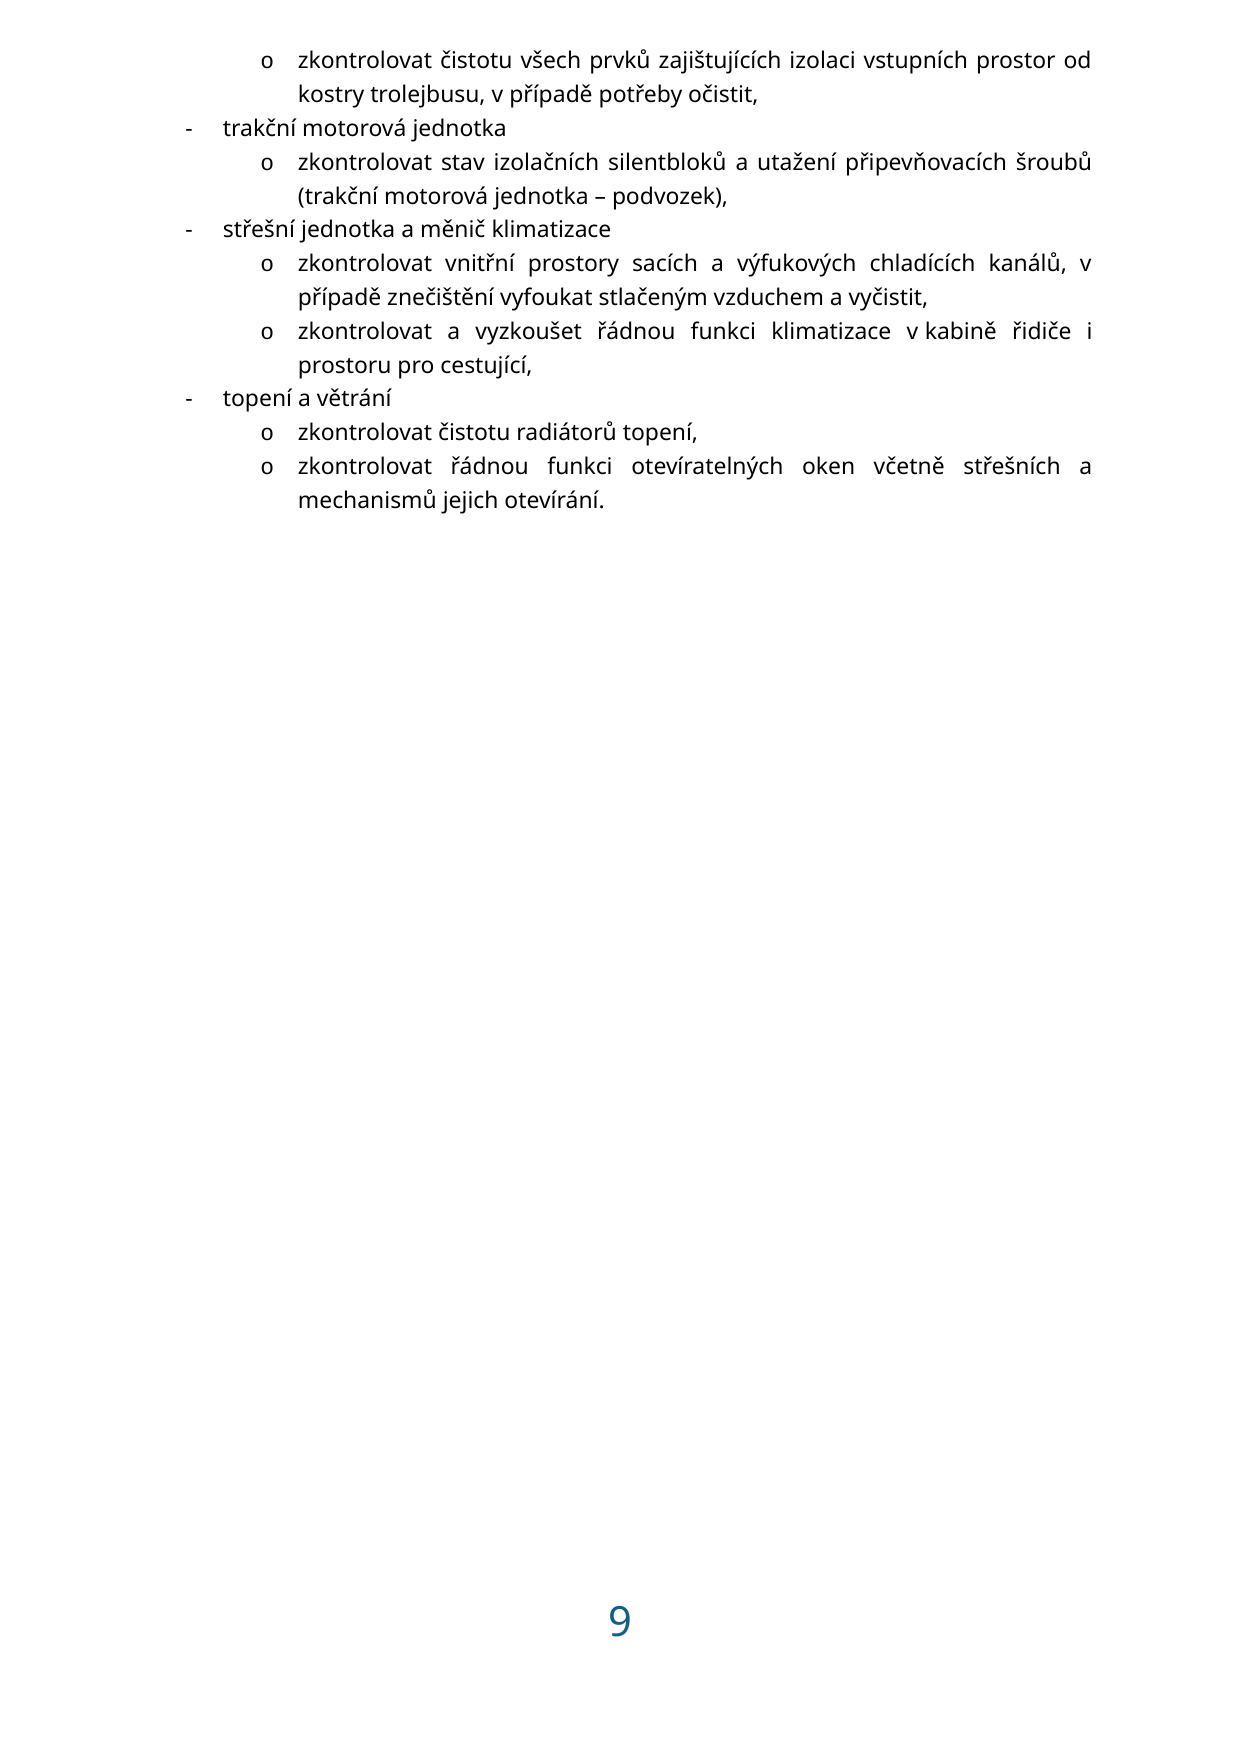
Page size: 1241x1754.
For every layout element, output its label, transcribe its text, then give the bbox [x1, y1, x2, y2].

list zkontrolovat čistotu všech prvků zajištujících izolaci vstupních prostor od kostry trolejbusu, v případě potřeby očistit, [260, 44, 1093, 109]
list zkontrolovat čistotu radiátorů topení, [260, 416, 1093, 447]
list zkontrolovat a vyzkoušet řádnou funkci klimatizace v kabině řidiče i prostoru pro cestující, [260, 315, 1093, 380]
list zkontrolovat řádnou funkci otevíratelných oken včetně střešních a mechanismů jejich otevírání. [260, 450, 1093, 515]
list topení a větrání [185, 382, 1093, 413]
list zkontrolovat vnitřní prostory sacích a výfukových chladících kanálů, v případě znečištění vyfoukat stlačeným vzduchem a vyčistit, [260, 247, 1093, 312]
list trakční motorová jednotka [185, 112, 1093, 143]
list zkontrolovat stav izolačních silentbloků a utažení připevňovacích šroubů (trakční motorová jednotka – podvozek), [260, 146, 1093, 211]
list střešní jednotka a měnič klimatizace [185, 213, 1093, 244]
